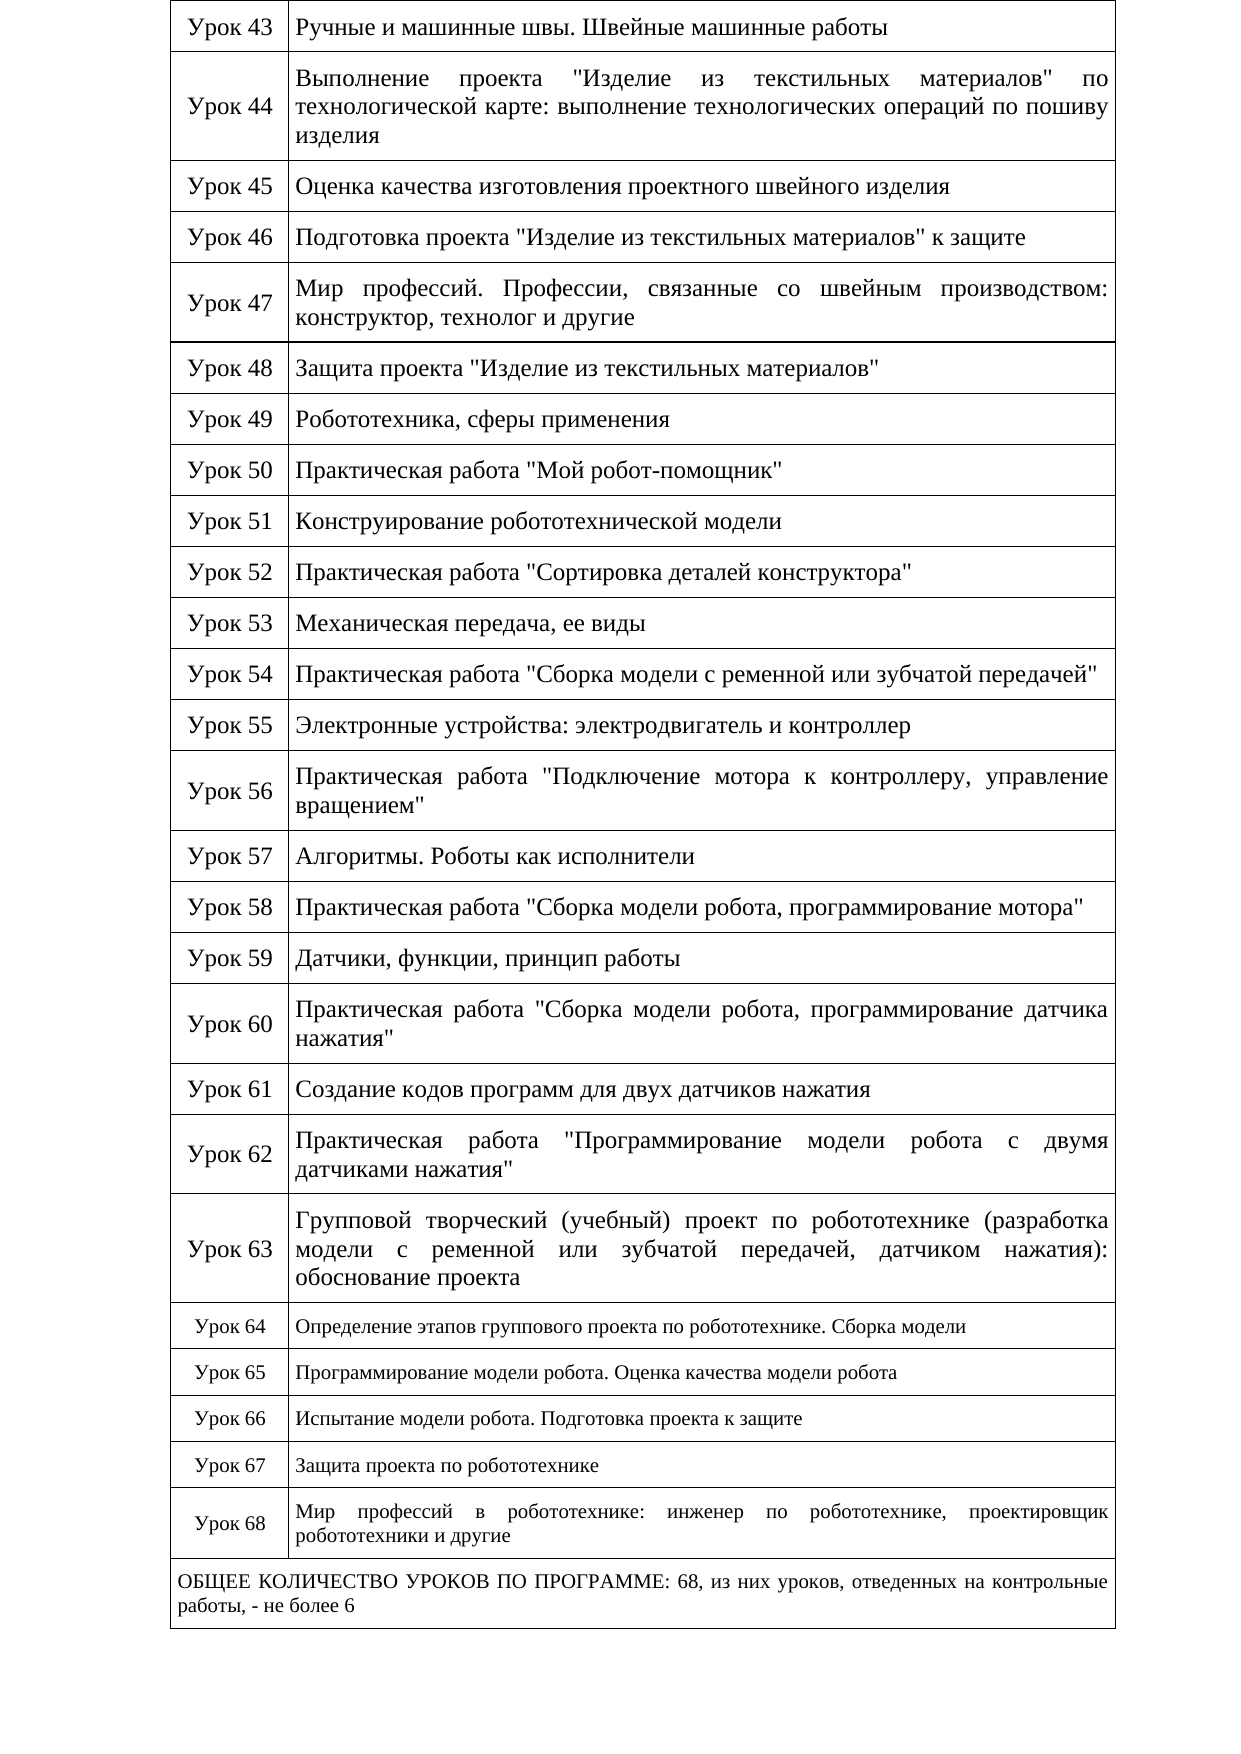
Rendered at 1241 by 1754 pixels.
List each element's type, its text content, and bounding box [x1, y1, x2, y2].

table_cell Практическая работа "Сборка модели робота, программирование мотора" [289, 882, 1115, 932]
table_cell Испытание модели робота. Подготовка проекта к защите [289, 1396, 1115, 1441]
table_cell Урок 43 [171, 1, 288, 51]
table_cell Урок 66 [171, 1396, 288, 1441]
table_cell Практическая работа "Подключение мотора к контроллеру, управление вращением" [289, 751, 1115, 829]
table_cell Выполнение проекта "Изделие из текстильных материалов" по технологической карте: выполнение технологических операций по пошиву изделия [289, 52, 1115, 159]
table_cell Урок 51 [171, 496, 288, 546]
table_cell Урок 59 [171, 933, 288, 983]
table_cell Урок 46 [171, 212, 288, 262]
table_cell Программирование модели робота. Оценка качества модели робота [289, 1349, 1115, 1394]
table_cell Определение этапов группового проекта по робототехнике. Сборка модели [289, 1303, 1115, 1348]
table_cell Механическая передача, ее виды [289, 598, 1115, 648]
table_cell Робототехника, сферы применения [289, 394, 1115, 443]
table_cell Защита проекта "Изделие из текстильных материалов" [289, 343, 1115, 392]
table_cell ОБЩЕЕ КОЛИЧЕСТВО УРОКОВ ПО ПРОГРАММЕ: 68, из них уроков, отведенных на контрольные работы, - не более 6 [171, 1559, 1115, 1628]
table_cell Урок 63 [171, 1194, 288, 1302]
table_cell Урок 53 [171, 598, 288, 648]
table_cell Урок 44 [171, 52, 288, 159]
table_cell Практическая работа "Сортировка деталей конструктора" [289, 547, 1115, 597]
table_cell Защита проекта по робототехнике [289, 1442, 1115, 1487]
table_cell Групповой творческий (учебный) проект по робототехнике (разработка модели с ременной или зубчатой передачей, датчиком нажатия): обоснование проекта [289, 1194, 1115, 1302]
table_cell Практическая работа "Программирование модели робота с двумя датчиками нажатия" [289, 1115, 1115, 1193]
table_cell Практическая работа "Сборка модели с ременной или зубчатой передачей" [289, 649, 1115, 699]
table_cell Урок 54 [171, 649, 288, 699]
table_cell Урок 50 [171, 445, 288, 494]
table_cell Урок 45 [171, 161, 288, 211]
table_cell Урок 61 [171, 1064, 288, 1113]
table_cell Урок 52 [171, 547, 288, 597]
table_cell Конструирование робототехнической модели [289, 496, 1115, 546]
table_cell Урок 58 [171, 882, 288, 932]
table_cell Урок 48 [171, 343, 288, 392]
table_cell Подготовка проекта "Изделие из текстильных материалов" к защите [289, 212, 1115, 262]
table_cell Алгоритмы. Роботы как исполнители [289, 831, 1115, 881]
table_cell Мир профессий. Профессии, связанные со швейным производством: конструктор, технолог и другие [289, 263, 1115, 341]
table_cell Урок 57 [171, 831, 288, 881]
table_cell Урок 47 [171, 263, 288, 341]
table_cell Практическая работа "Сборка модели робота, программирование датчика нажатия" [289, 984, 1115, 1062]
table_cell Урок 56 [171, 751, 288, 829]
table_cell Создание кодов программ для двух датчиков нажатия [289, 1064, 1115, 1113]
table_cell Датчики, функции, принцип работы [289, 933, 1115, 983]
table_cell Урок 65 [171, 1349, 288, 1394]
table_cell Урок 60 [171, 984, 288, 1062]
table_cell Урок 49 [171, 394, 288, 443]
table_cell Урок 67 [171, 1442, 288, 1487]
table_cell Урок 64 [171, 1303, 288, 1348]
table_cell Урок 62 [171, 1115, 288, 1193]
table_cell Урок 55 [171, 700, 288, 750]
table_cell Мир профессий в робототехнике: инженер по робототехнике, проектировщик робототехники и другие [289, 1488, 1115, 1558]
table_cell Оценка качества изготовления проектного швейного изделия [289, 161, 1115, 211]
table_cell Урок 68 [171, 1488, 288, 1558]
table_cell Электронные устройства: электродвигатель и контроллер [289, 700, 1115, 750]
table_cell Практическая работа "Мой робот-помощник" [289, 445, 1115, 494]
table_cell Ручные и машинные швы. Швейные машинные работы [289, 1, 1115, 51]
